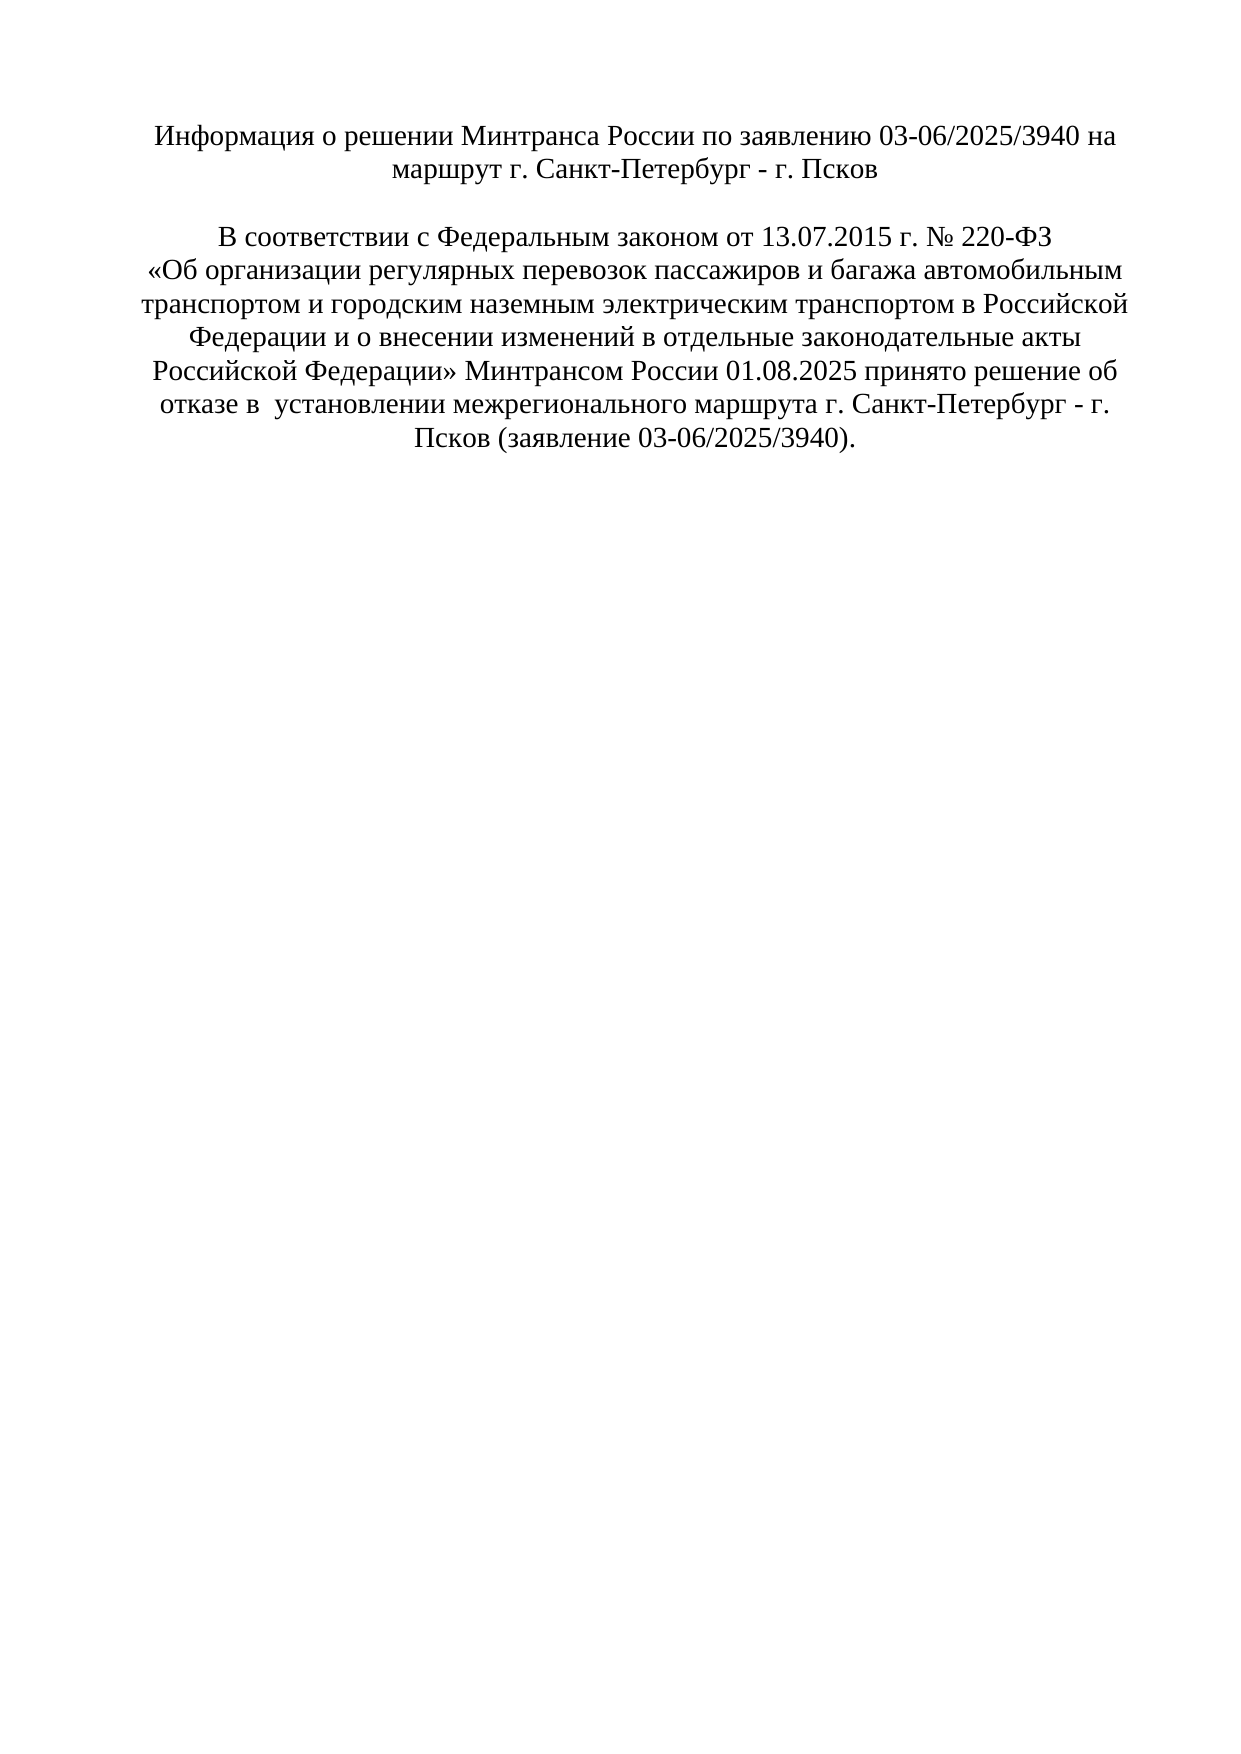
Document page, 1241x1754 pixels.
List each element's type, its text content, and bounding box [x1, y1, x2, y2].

text В соответствии с Федеральным законом от 13.07.2015 г. № 220-ФЗ «Об организации регулярных перевозок пассажиров и багажа автомобильным транспортом и городским наземным электрическим транспортом в Российской Федерации и о внесении изменений в отдельные законодательные акты Российской Федерации» Минтрансом России 01.08.2025 принято решение об отказе в установлении межрегионального маршрута г. Санкт-Петербург - г. Псков (заявление 03-06/2025/3940). [118, 219, 1152, 453]
text Информация о решении Минтранса России по заявлению 03-06/2025/3940 на маршрут г. Санкт-Петербург - г. Псков [118, 118, 1152, 185]
